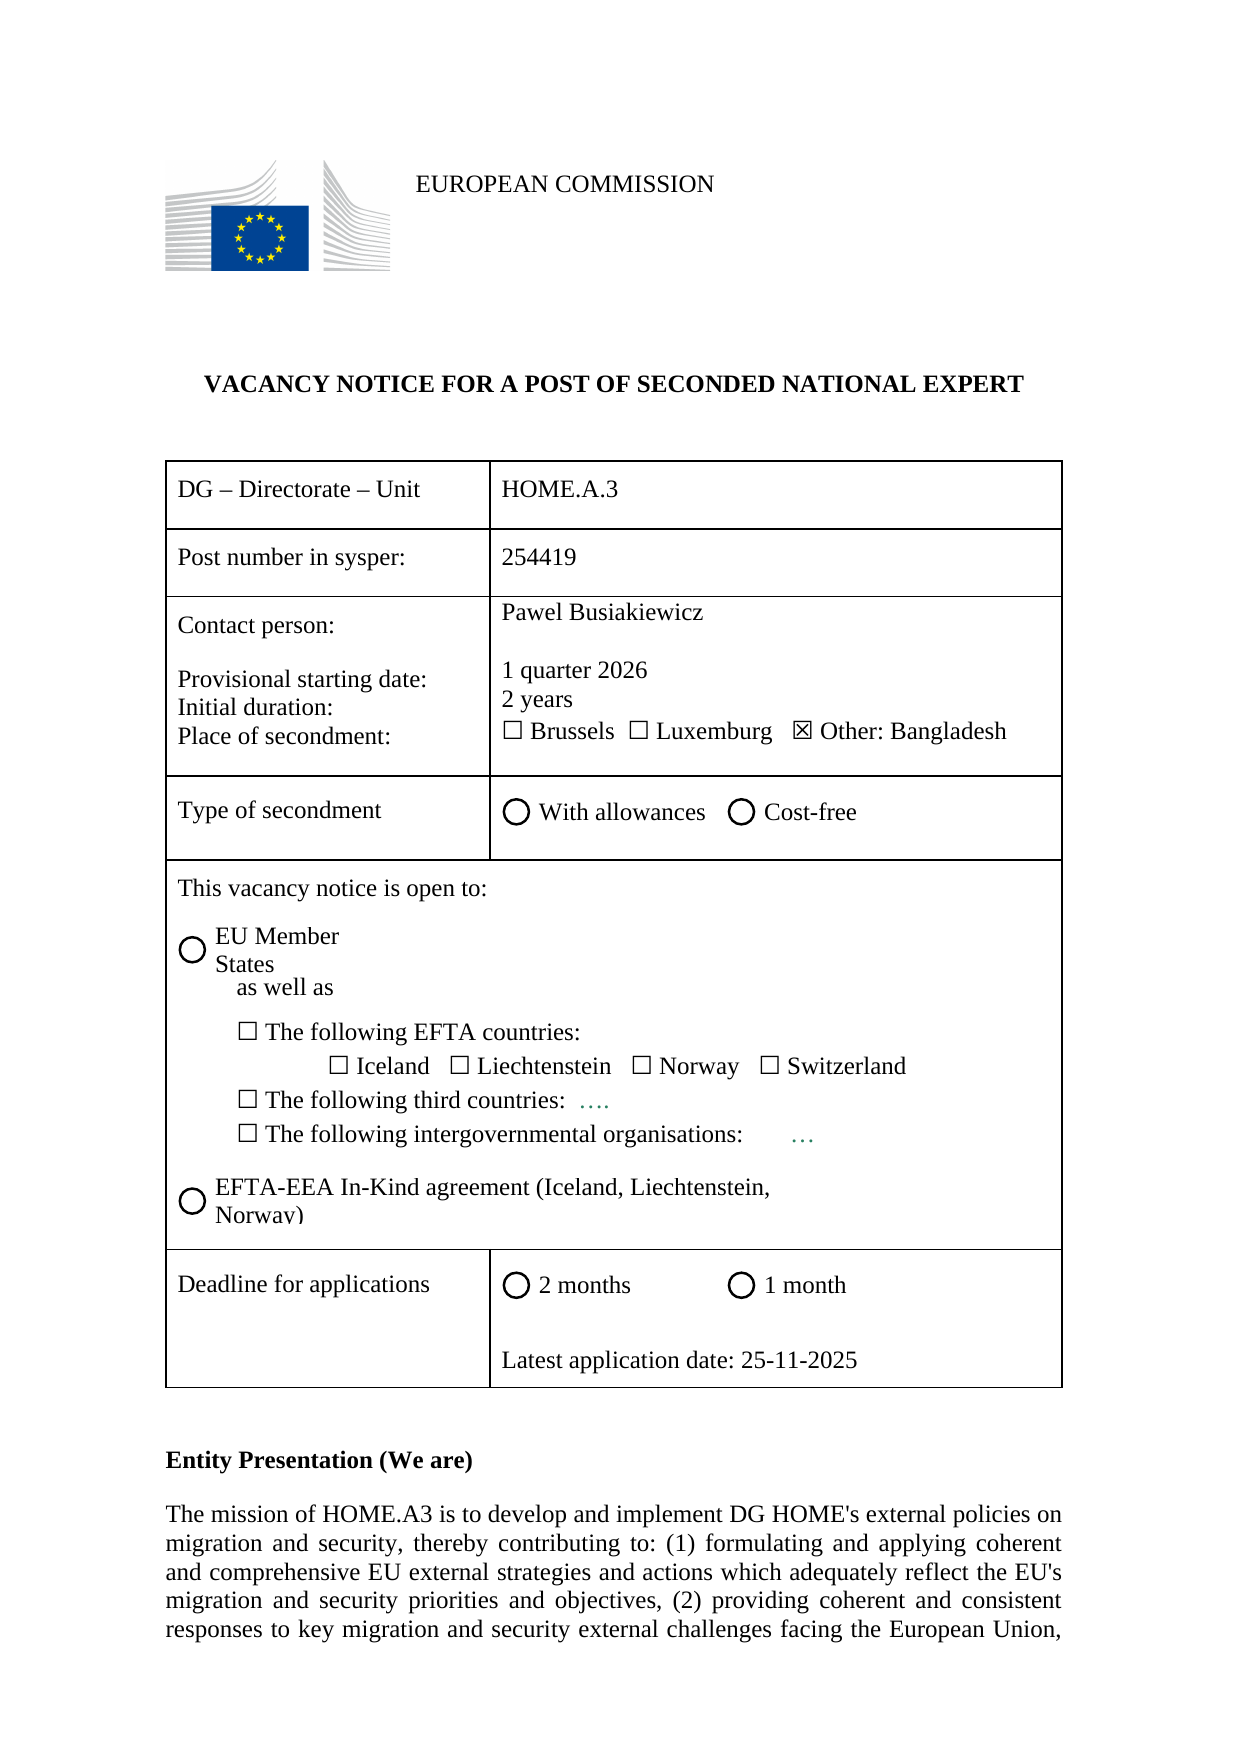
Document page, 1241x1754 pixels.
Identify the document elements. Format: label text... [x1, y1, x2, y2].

text VACANCY NOTICE FOR A POST OF SECONDED NATIONAL EXPERT [165, 369, 1063, 398]
table_cell Latest application date: [491, 1250, 1061, 1387]
table_cell Type of secondment [167, 777, 489, 859]
table_header DG – Directorate – Unit [167, 462, 489, 528]
table_cell This vacancy notice is open to: as well as The following EFTA countries: Iceland Liechtenstein Norway Switzerland The following third countries: The following intergovernmental organisations: [167, 861, 1061, 1249]
table_cell quarter years Brussels Luxemburg Other: [491, 597, 1061, 775]
table_cell Post number in sysper: [167, 530, 489, 596]
table_cell [491, 777, 1061, 859]
list Entity Presentation (We are) [165, 1446, 1063, 1474]
picture [165, 160, 391, 271]
table_cell Contact person: Provisional starting date: Initial duration: Place of secondment: [167, 597, 489, 775]
table_cell Deadline for applications [167, 1250, 489, 1387]
